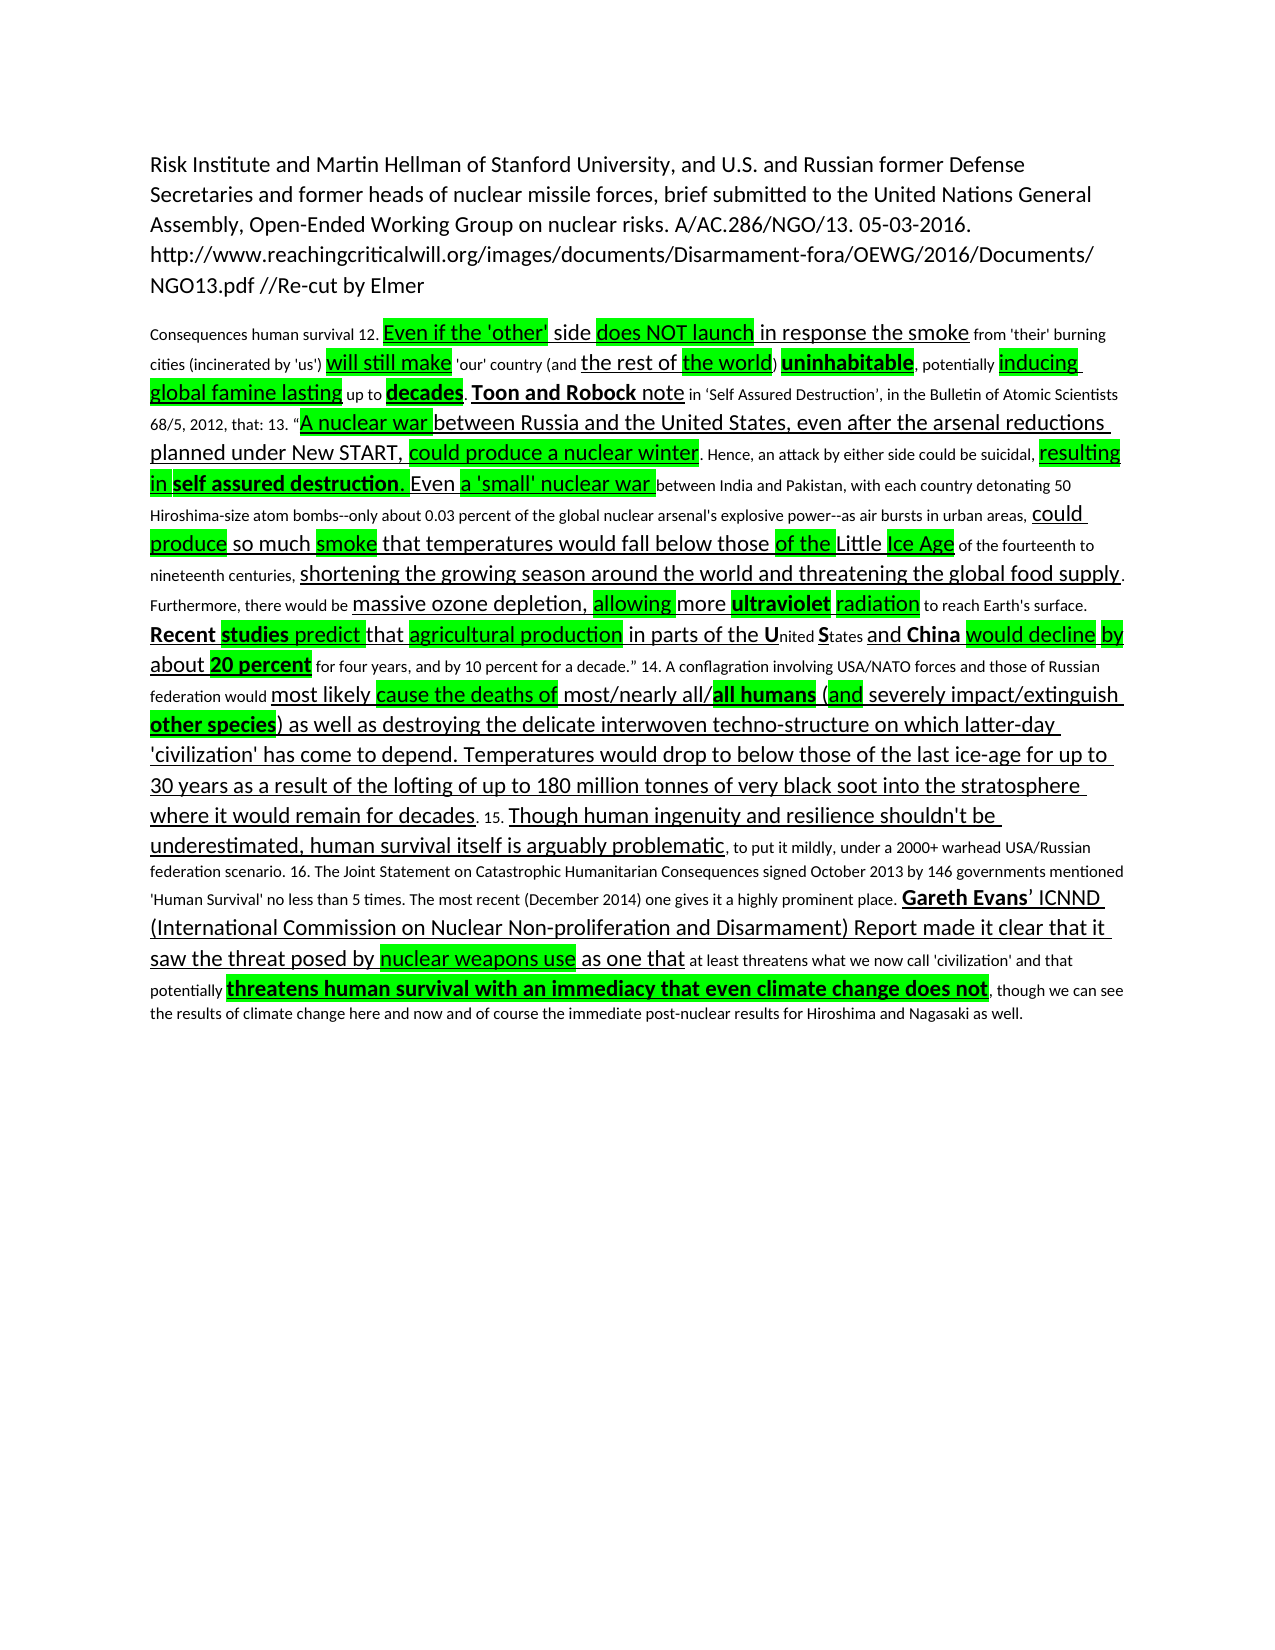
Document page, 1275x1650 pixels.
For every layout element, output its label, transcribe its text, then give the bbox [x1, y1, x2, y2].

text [150, 150, 1125, 299]
text Consequences human survival 12. Even if the 'other' side does NOT launch in response the smoke from 'their' burning cities (incinerated by 'us') will still make 'our' country (and the rest of the world) uninhabitable, potentially inducing global famine lasting up to decades. Toon and Robock note in ‘Self Assured Destruction’, in the Bulletin of Atomic Scientists 68/5, 2012, that: 13. “A nuclear war between Russia and the United States, even after the arsenal reductions planned under New START, could produce a nuclear winter. Hence, an attack by either side could be suicidal, resulting in self assured destruction. Even a 'small' nuclear war between India and Pakistan, with each country detonating 50 Hiroshima-size atom bombs--only about 0.03 percent of the global nuclear arsenal's explosive power--as air bursts in urban areas, could produce so much smoke that temperatures would fall below those of the Little Ice Age of the fourteenth to nineteenth centuries, shortening the growing season around the world and threatening the global food supply. Furthermore, there would be massive ozone depletion, allowing more ultraviolet radiation to reach Earth's surface. Recent studies predict that agricultural production in parts of the United States and China would decline by about 20 percent for four years, and by 10 percent for a decade.” 14. A conflagration involving USA/NATO forces and those of Russian federation would most likely cause the deaths of most/nearly all/all humans (and severely impact/extinguish other species) as well as destroying the delicate interwoven techno-structure on which latter-day 'civilization' has come to depend. Temperatures would drop to below those of the last ice-age for up to 30 years as a result of the lofting of up to 180 million tonnes of very black soot into the stratosphere where it would remain for decades. 15. Though human ingenuity and resilience shouldn't be underestimated, human survival itself is arguably problematic, to put it mildly, under a 2000+ warhead USA/Russian federation scenario. 16. The Joint Statement on Catastrophic Humanitarian Consequences signed October 2013 by 146 governments mentioned 'Human Survival' no less than 5 times. The most recent (December 2014) one gives it a highly prominent place. Gareth Evans’ ICNND (International Commission on Nuclear Non-proliferation and Disarmament) Report made it clear that it saw the threat posed by nuclear weapons use as one that at least threatens what we now call 'civilization' and that potentially threatens human survival with an immediacy that even climate change does not, though we can see the results of climate change here and now and of course the immediate post-nuclear results for Hiroshima and Nagasaki as well. [150, 318, 1125, 1024]
